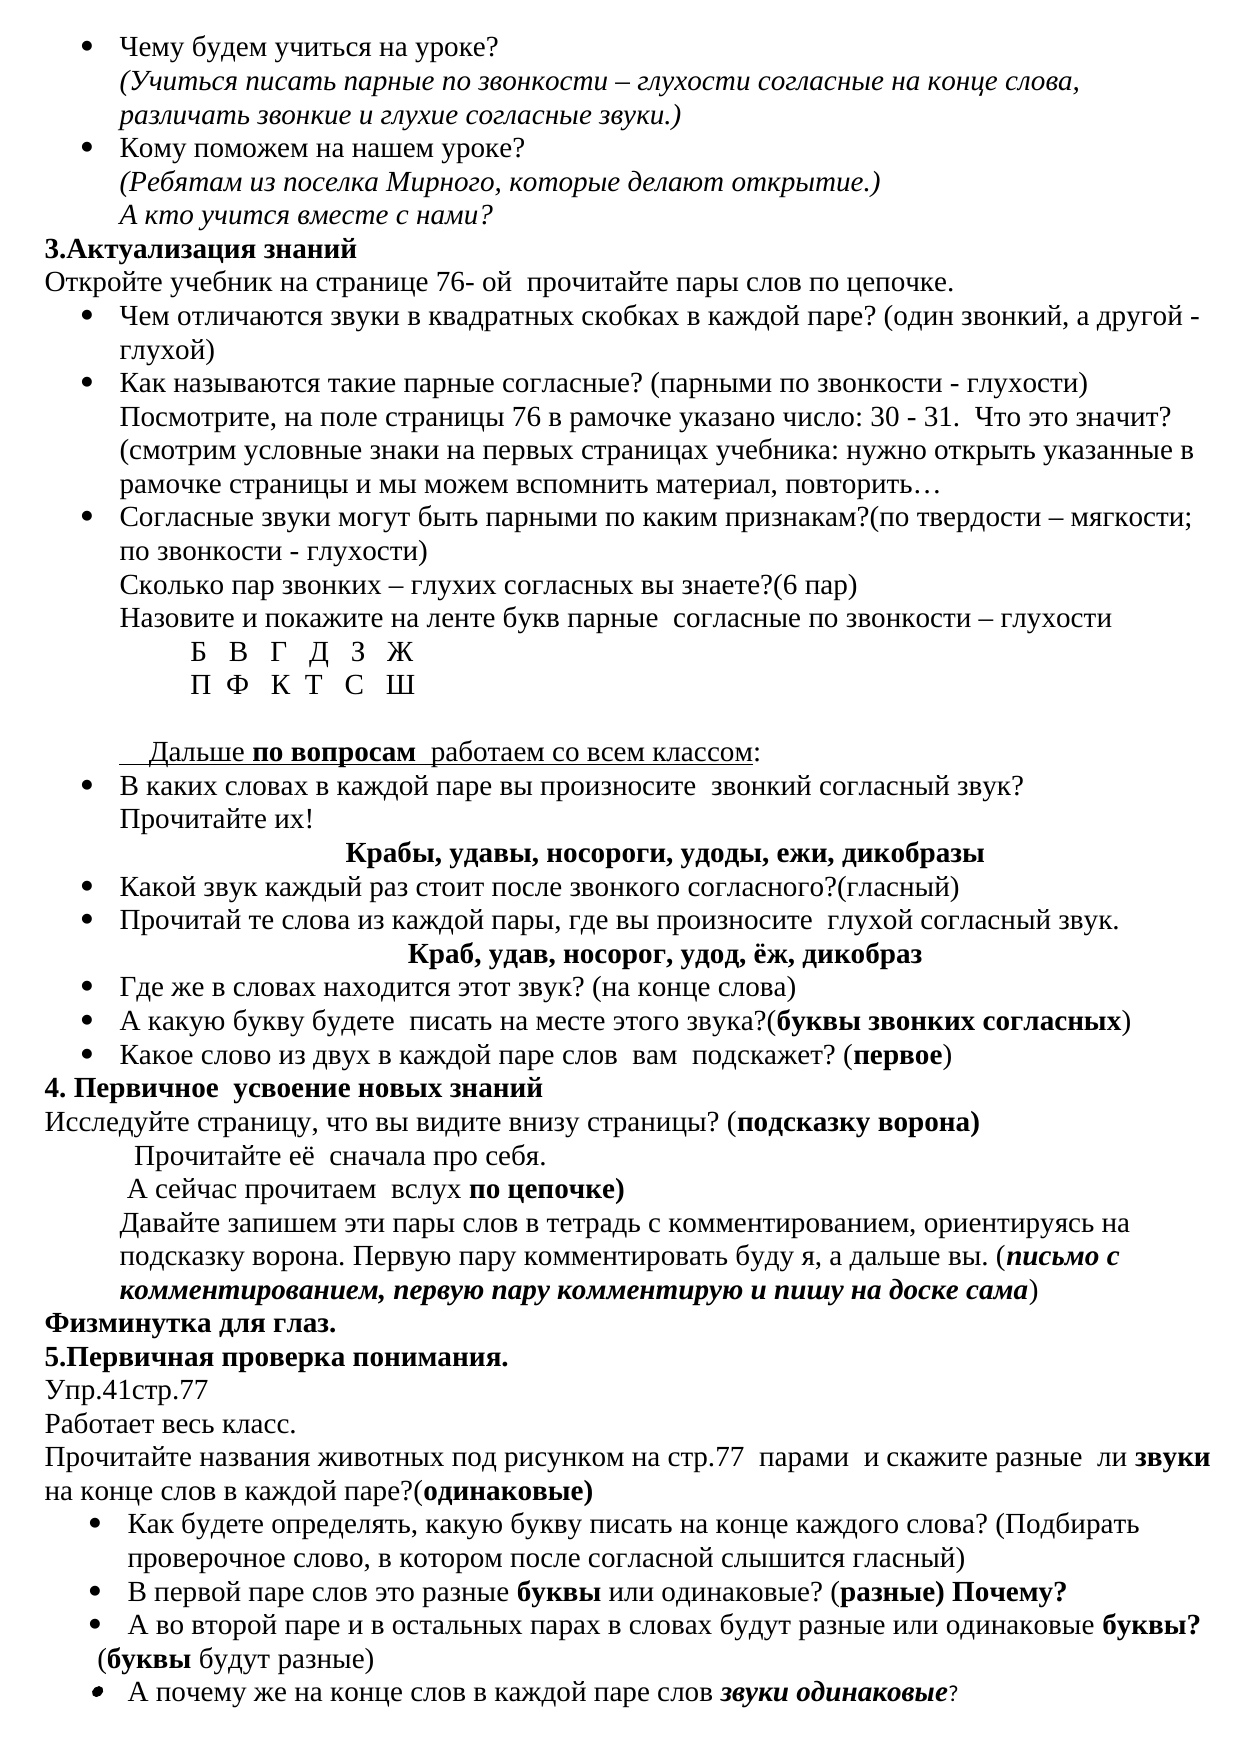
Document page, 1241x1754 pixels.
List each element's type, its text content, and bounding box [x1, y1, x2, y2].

list В первой паре слов это разные буквы или одинаковые? (разные) Почему? [90, 1574, 1211, 1607]
text Б В Г Д З Ж [44, 634, 1211, 667]
text 5.Первичная проверка понимания. [44, 1339, 1211, 1372]
list Прочитай те слова из каждой пары, где вы произносите глухой согласный звук. [82, 902, 1211, 936]
text Прочитайте их! [119, 802, 1211, 835]
list Чем отличаются звуки в квадратных скобках в каждой паре? (один звонкий, а другой -глухой) [82, 298, 1211, 365]
text Прочитайте её сначала про себя. [119, 1138, 1211, 1171]
text Назовите и покажите на ленте букв парные согласные по звонкости – глухости [119, 600, 1211, 634]
text (буквы будут разные) [90, 1641, 1211, 1674]
text по звонкости - глухости) [119, 533, 1211, 567]
list Как называются такие парные согласные? (парными по звонкости - глухости) [82, 365, 1211, 399]
list Кому поможем на нашем уроке? [82, 130, 1211, 164]
text П Ф К Т С Ш [44, 667, 1211, 701]
text Работает весь класс. [44, 1406, 1211, 1439]
list Где же в словах находится этот звук? (на конце слова) [82, 969, 1211, 1003]
text Посмотрите, на поле страницы 76 в рамочке указано число: 30 - 31. Что это значит? [119, 399, 1211, 432]
text 3.Актуализация знаний [44, 231, 1211, 264]
text Откройте учебник на странице 76- ой прочитайте пары слов по цепочке. [44, 264, 1211, 298]
text (смотрим условные знаки на первых страницах учебника: нужно открыть указанные в рамочке страницы и мы можем вспомнить материал, повторить… [119, 432, 1211, 499]
list А какую букву будете писать на месте этого звука?(буквы звонких согласных) [82, 1003, 1211, 1037]
list Как будете определять, какую букву писать на конце каждого слова? (Подбирать проверочное слово, в котором после согласной слышится гласный) [90, 1507, 1211, 1574]
list Какой звук каждый раз стоит после звонкого согласного?(гласный) [82, 869, 1211, 902]
text (Учиться писать парные по звонкости – глухости согласные на конце слова, [119, 63, 1211, 97]
list А во второй паре и в остальных парах в словах будут разные или одинаковые буквы? [90, 1607, 1211, 1641]
text А сейчас прочитаем вслух по цепочке) [119, 1171, 1211, 1205]
text Дальше по вопросам работаем со всем классом: [119, 734, 1211, 768]
list Чему будем учиться на уроке? [82, 29, 1211, 63]
text Сколько пар звонких – глухих согласных вы знаете?(6 пар) [119, 567, 1211, 600]
text (Ребятам из поселка Мирного, которые делают открытие.) [119, 164, 1211, 197]
text Крабы, удавы, носороги, удоды, ежи, дикобразы [119, 835, 1211, 869]
text А кто учится вместе с нами? [119, 197, 1211, 231]
text Физминутка для глаз. [44, 1305, 1211, 1339]
list А почему же на конце слов в каждой паре слов звуки одинаковые? [90, 1674, 1211, 1708]
list Какое слово из двух в каждой паре слов вам подскажет? (первое) [82, 1037, 1211, 1071]
text Давайте запишем эти пары слов в тетрадь с комментированием, ориентируясь на подсказку ворона. Первую пару комментировать буду я, а дальше вы. (письмо с комментированием, первую пару комментирую и пишу на доске сама) [119, 1205, 1211, 1305]
text Краб, удав, носорог, удод, ёж, дикобраз [119, 936, 1211, 969]
text Упр.41стр.77 [44, 1372, 1211, 1406]
text различать звонкие и глухие согласные звуки.) [119, 97, 1211, 130]
list Согласные звуки могут быть парными по каким признакам?(по твердости – мягкости; [82, 499, 1211, 533]
text Исследуйте страницу, что вы видите внизу страницы? (подсказку ворона) [44, 1104, 1211, 1138]
list В каких словах в каждой паре вы произносите звонкий согласный звук? [82, 768, 1211, 802]
text 4. Первичное усвоение новых знаний [44, 1071, 1211, 1104]
text Прочитайте названия животных под рисунком на стр.77 парами и скажите разные ли звуки на конце слов в каждой паре?(одинаковые) [44, 1439, 1211, 1507]
